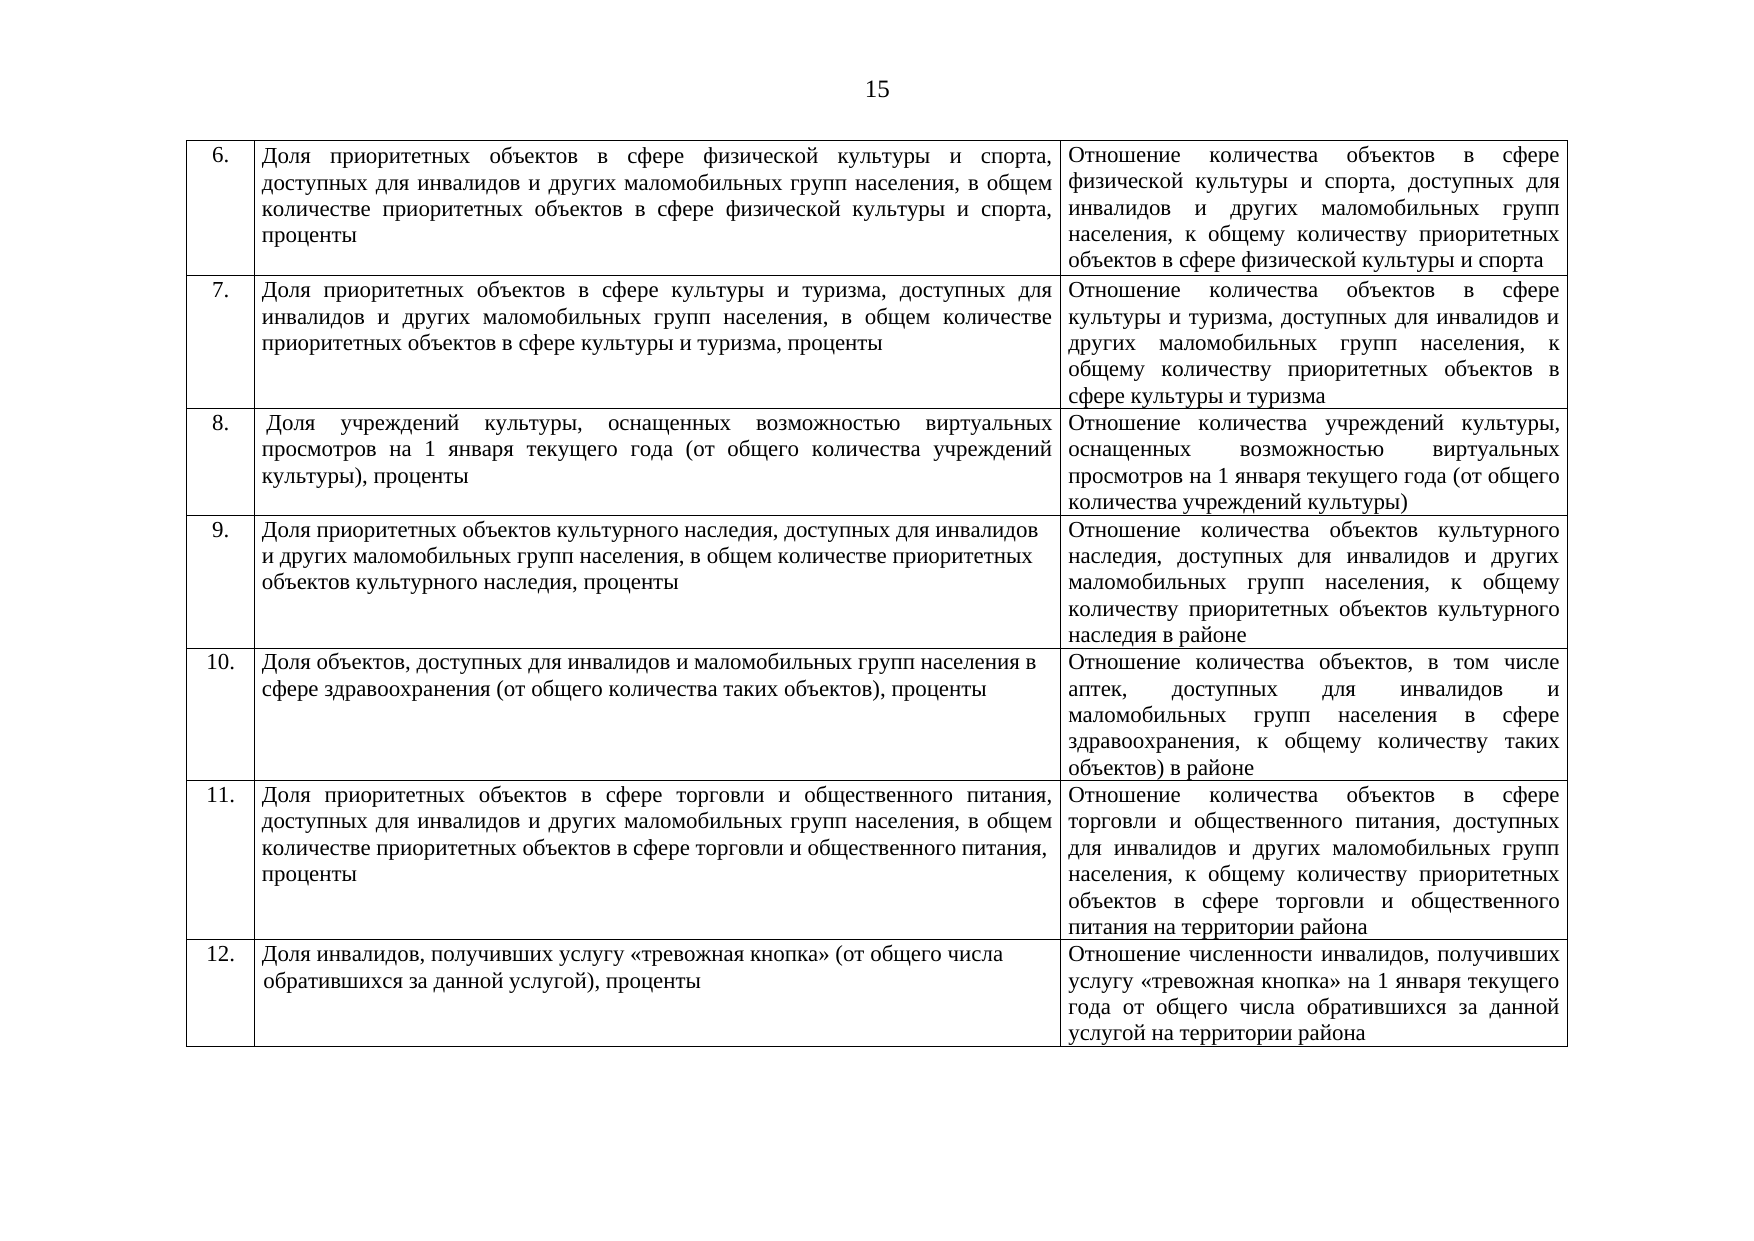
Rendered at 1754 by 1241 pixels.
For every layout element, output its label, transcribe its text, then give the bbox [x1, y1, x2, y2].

table_cell Доля объектов, доступных для инвалидов и маломобильных групп населения в сфере здравоохранения (от общего количества таких объектов), проценты [255, 649, 1060, 780]
table_cell Отношение численности инвалидов, получивших услугу «тревожная кнопка» на 1 января текущего года от общего числа обратившихся за данной услугой на территории района [1061, 940, 1567, 1046]
table_cell Отношение количества объектов в сфере физической культуры и спорта, доступных для инвалидов и других маломобильных групп населения, к общему количеству приоритетных объектов в сфере физической культуры и спорта [1061, 141, 1567, 275]
table_cell Доля приоритетных объектов в сфере физической культуры и спорта, доступных для инвалидов и других маломобильных групп населения, в общем количестве приоритетных объектов в сфере физической культуры и спорта, проценты [255, 141, 1060, 275]
table_cell Отношение количества учреждений культуры, оснащенных возможностью виртуальных просмотров на 1 января текущего года (от общего количества учреждений культуры) [1061, 409, 1567, 514]
table_cell Доля приоритетных объектов в сфере торговли и общественного питания, доступных для инвалидов и других маломобильных групп населения, в общем количестве приоритетных объектов в сфере торговли и общественного питания, проценты [255, 781, 1060, 939]
table_cell Отношение количества объектов в сфере торговли и общественного питания, доступных для инвалидов и других маломобильных групп населения, к общему количеству приоритетных объектов в сфере торговли и общественного питания на территории района [1061, 781, 1567, 939]
table_cell 6. [187, 141, 254, 275]
table_cell Отношение количества объектов культурного наследия, доступных для инвалидов и других маломобильных групп населения, к общему количеству приоритетных объектов культурного наследия в районе [1061, 516, 1567, 647]
table_cell Доля учреждений культуры, оснащенных возможностью виртуальных просмотров на 1 января текущего года (от общего количества учреждений культуры), проценты [255, 409, 1060, 514]
table_cell Доля инвалидов, получивших услугу «тревожная кнопка» (от общего числа обратившихся за данной услугой), проценты [255, 940, 1060, 1046]
table_cell 11. [187, 781, 254, 939]
table_cell 8. [187, 409, 254, 514]
table_cell 10. [187, 649, 254, 780]
table_cell Доля приоритетных объектов в сфере культуры и туризма, доступных для инвалидов и других маломобильных групп населения, в общем количестве приоритетных объектов в сфере культуры и туризма, проценты [255, 276, 1060, 408]
table_cell Доля приоритетных объектов культурного наследия, доступных для инвалидов и других маломобильных групп населения, в общем количестве приоритетных объектов культурного наследия, проценты [255, 516, 1060, 647]
table_cell 9. [187, 516, 254, 647]
table_cell 12. [187, 940, 254, 1046]
table_cell Отношение количества объектов в сфере культуры и туризма, доступных для инвалидов и других маломобильных групп населения, к общему количеству приоритетных объектов в сфере культуры и туризма [1061, 276, 1567, 408]
table_cell Отношение количества объектов, в том числе аптек, доступных для инвалидов и маломобильных групп населения в сфере здравоохранения, к общему количеству таких объектов) в районе [1061, 649, 1567, 780]
table_cell 7. [187, 276, 254, 408]
